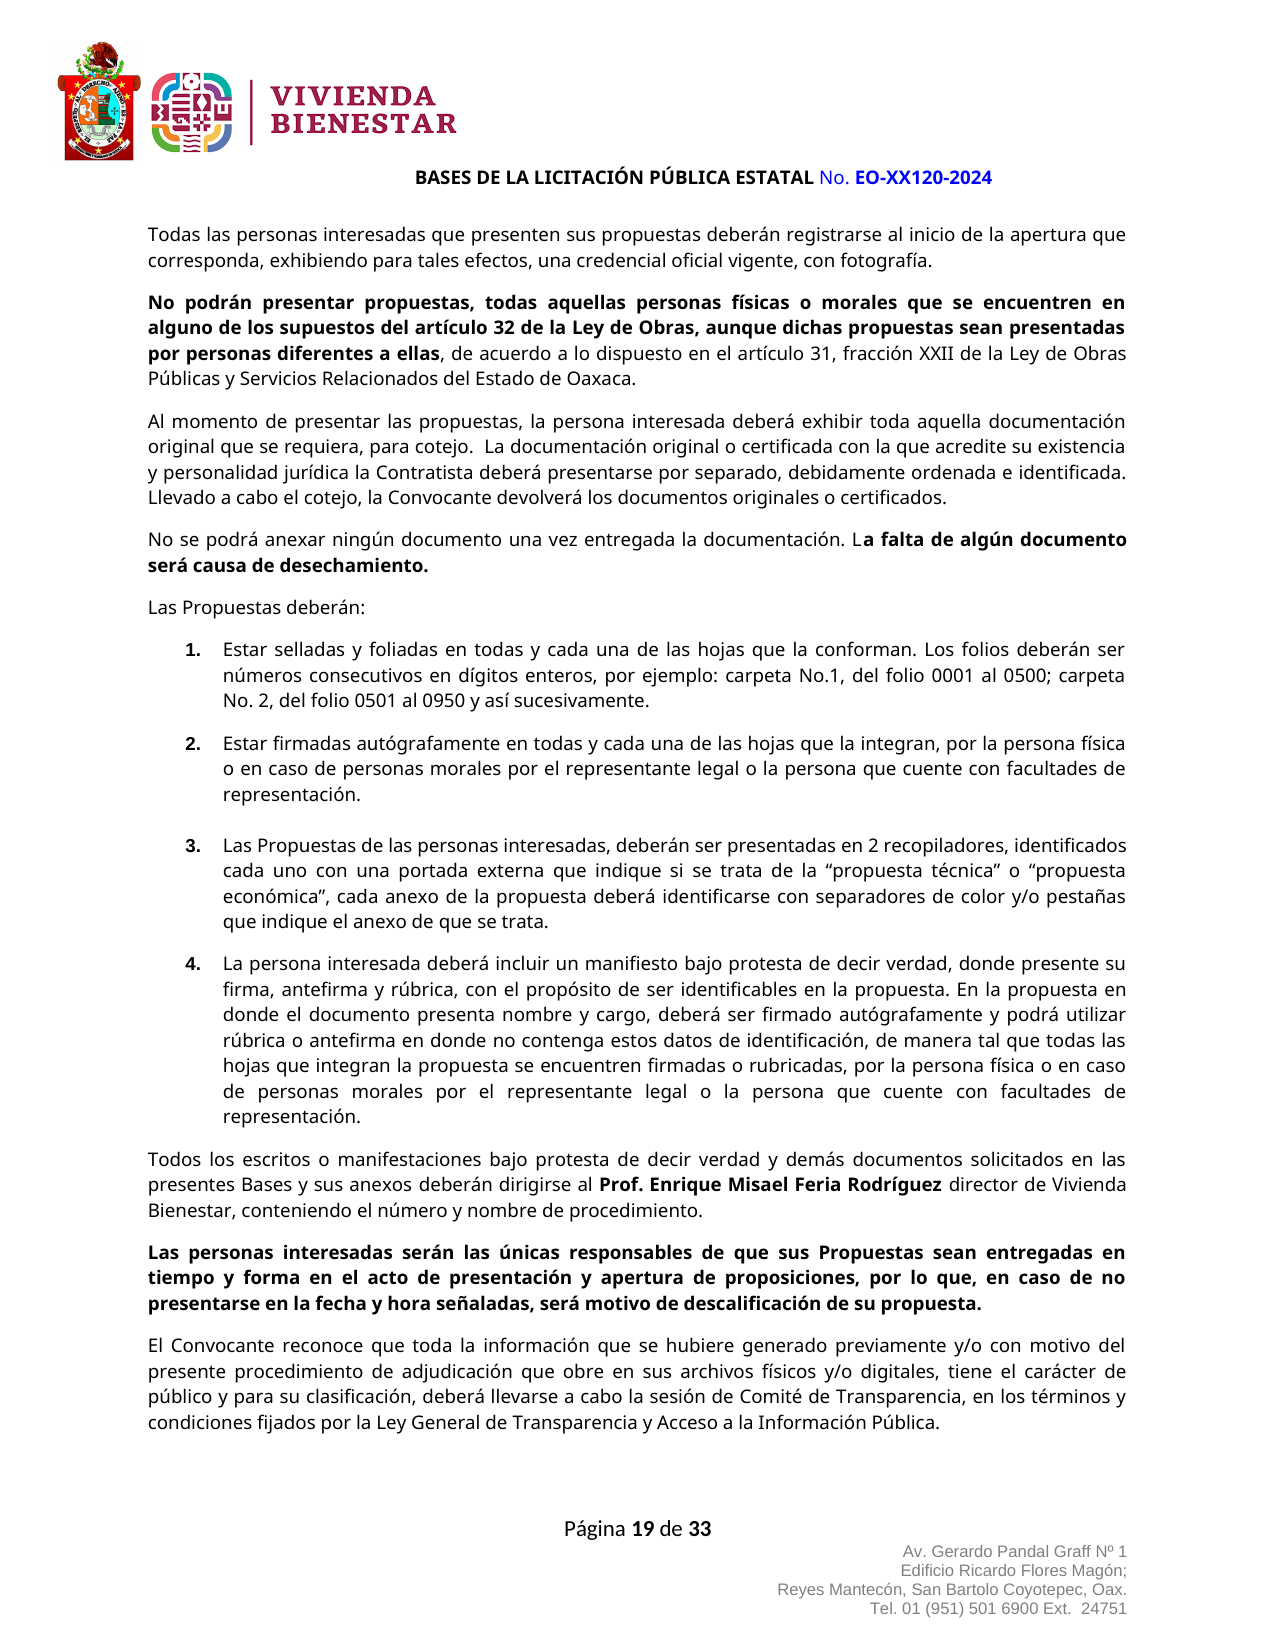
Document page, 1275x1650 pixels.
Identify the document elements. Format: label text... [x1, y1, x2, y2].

text No se podrá anexar ningún documento una vez entregada la documentación. La falta de algún documento será causa de desechamiento. [148, 527, 1127, 578]
picture [55, 41, 143, 163]
list La persona interesada deberá incluir un manifiesto bajo protesta de decir verdad, donde presente su firma, antefirma y rúbrica, con el propósito de ser identificables en la propuesta. En la propuesta en donde el documento presenta nombre y cargo, deberá ser firmado autógrafamente y podrá utilizar rúbrica o antefirma en donde no contenga estos datos de identificación, de manera tal que todas las hojas que integran la propuesta se encuentren firmadas o rubricadas, por la persona física o en caso de personas morales por el representante legal o la persona que cuente con facultades de representación. [185, 951, 1127, 1129]
list Estar selladas y foliadas en todas y cada una de las hojas que la conforman. Los folios deberán ser números consecutivos en dígitos enteros, por ejemplo: carpeta No.1, del folio 0001 al 0500; carpeta No. 2, del folio 0501 al 0950 y así sucesivamente. [185, 637, 1127, 713]
text Todas las personas interesadas que presenten sus propuestas deberán registrarse al inicio de la apertura que corresponda, exhibiendo para tales efectos, una credencial oficial vigente, con fotografía. [148, 221, 1127, 272]
text Las Propuestas deberán: [148, 594, 1127, 620]
list Estar firmadas autógrafamente en todas y cada una de las hojas que la integran, por la persona física o en caso de personas morales por el representante legal o la persona que cuente con facultades de representación. [185, 730, 1127, 806]
text Todos los escritos o manifestaciones bajo protesta de decir verdad y demás documentos solicitados en las presentes Bases y sus anexos deberán dirigirse al Prof. Enrique Misael Feria Rodríguez director de Vivienda Bienestar, conteniendo el número y nombre de procedimiento. [148, 1146, 1127, 1222]
picture [147, 64, 473, 161]
text No podrán presentar propuestas, todas aquellas personas físicas o morales que se encuentren en alguno de los supuestos del artículo 32 de la Ley de Obras, aunque dichas propuestas sean presentadas por personas diferentes a ellas, de acuerdo a lo dispuesto en el artículo 31, fracción XXII de la Ley de Obras Públicas y Servicios Relacionados del Estado de Oaxaca. [148, 289, 1127, 391]
text Al momento de presentar las propuestas, la persona interesada deberá exhibir toda aquella documentación original que se requiera, para cotejo. La documentación original o certificada con la que acredite su existencia y personalidad jurídica la Contratista deberá presentarse por separado, debidamente ordenada e identificada. Llevado a cabo el cotejo, la Convocante devolverá los documentos originales o certificados. [148, 408, 1127, 510]
text Las personas interesadas serán las únicas responsables de que sus Propuestas sean entregadas en tiempo y forma en el acto de presentación y apertura de proposiciones, por lo que, en caso de no presentarse en la fecha y hora señaladas, será motivo de descalificación de su propuesta. [148, 1239, 1127, 1316]
list Las Propuestas de las personas interesadas, deberán ser presentadas en 2 recopiladores, identificados cada uno con una portada externa que indique si se trata de la “propuesta técnica” o “propuesta económica”, cada anexo de la propuesta deberá identificarse con separadores de color y/o pestañas que indique el anexo de que se trata. [185, 832, 1127, 934]
text El Convocante reconoce que toda la información que se hubiere generado previamente y/o con motivo del presente procedimiento de adjudicación que obre en sus archivos físicos y/o digitales, tiene el carácter de público y para su clasificación, deberá llevarse a cabo la sesión de Comité de Transparencia, en los términos y condiciones fijados por la Ley General de Transparencia y Acceso a la Información Pública. [148, 1332, 1127, 1434]
